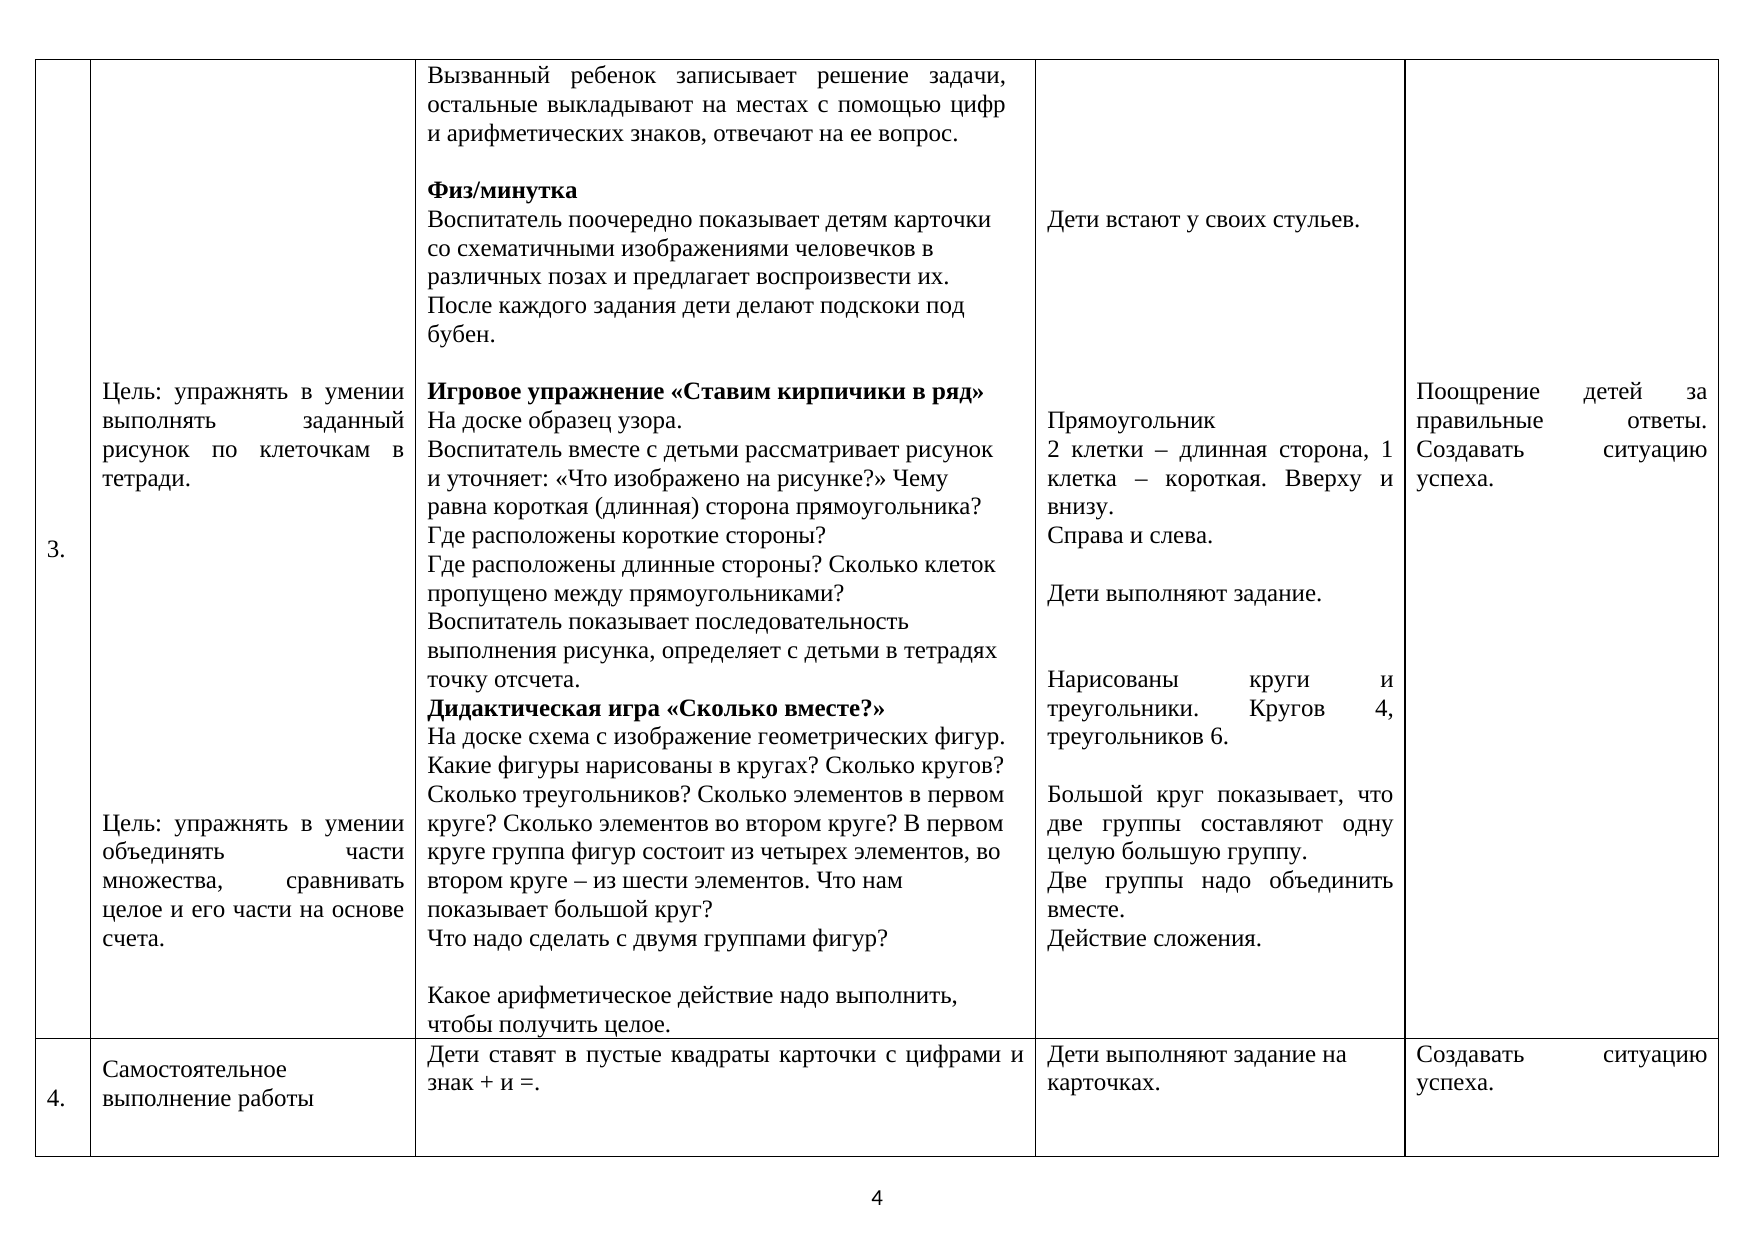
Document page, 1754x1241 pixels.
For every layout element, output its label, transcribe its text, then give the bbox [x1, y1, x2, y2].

table_cell 4. [36, 1039, 90, 1156]
table_cell Вызванный ребенок записывает решение задачи, остальные выкладывают на местах с помощью цифр и арифметических знаков, отвечают на ее вопрос. Физ/минутка Воспитатель поочередно показывает детям карточки со схематичными изображениями человечков в различных позах и предлагает воспроизвести их. После каждого задания дети делают подскоки под бубен. Игровое упражнение «Ставим кирпичики в ряд» На доске образец узора. Воспитатель вместе с детьми рассматривает рисунок и уточняет: «Что изображено на рисунке?» Чему равна короткая (длинная) сторона прямоугольника? Где расположены короткие стороны? Где расположены длинные стороны? Сколько клеток пропущено между прямоугольниками? Воспитатель показывает последовательность выполнения рисунка, определяет с детьми в тетрадях точку отсчета. Дидактическая игра «Сколько вместе?» На доске схема с изображение геометрических фигур. Какие фигуры нарисованы в кругах? Сколько кругов? Сколько треугольников? Сколько элементов в первом круге? Сколько элементов во втором круге? В первом круге группа фигур состоит из четырех элементов, во втором круге – из шести элементов. Что нам показывает большой круг? Что надо сделать с двумя группами фигур? Какое арифметическое действие надо выполнить, чтобы получить целое. [416, 60, 1035, 1038]
table_cell Поощрение детей за правильные ответы. Создавать ситуацию успеха. [1406, 60, 1718, 1038]
table_cell Цель: упражнять в умении выполнять заданный рисунок по клеточкам в тетради. Цель: упражнять в умении объединять части множества, сравнивать целое и его части на основе счета. [91, 60, 415, 1038]
table_cell Дети выполняют задание на карточках. [1036, 1039, 1404, 1156]
table_cell Дети встают у своих стульев. Прямоугольник 2 клетки – длинная сторона, 1 клетка – короткая. Вверху и внизу. Справа и слева. Дети выполняют задание. Нарисованы круги и треугольники. Кругов 4, треугольников 6. Большой круг показывает, что две группы составляют одну целую большую группу. Две группы надо объединить вместе. Действие сложения. [1036, 60, 1404, 1038]
table_cell Создавать ситуацию успеха. [1406, 1039, 1718, 1156]
table_cell Дети ставят в пустые квадраты карточки с цифрами и знак + и =. [416, 1039, 1035, 1156]
table_cell 3. [36, 60, 90, 1038]
table_cell Самостоятельное выполнение работы [91, 1039, 415, 1156]
